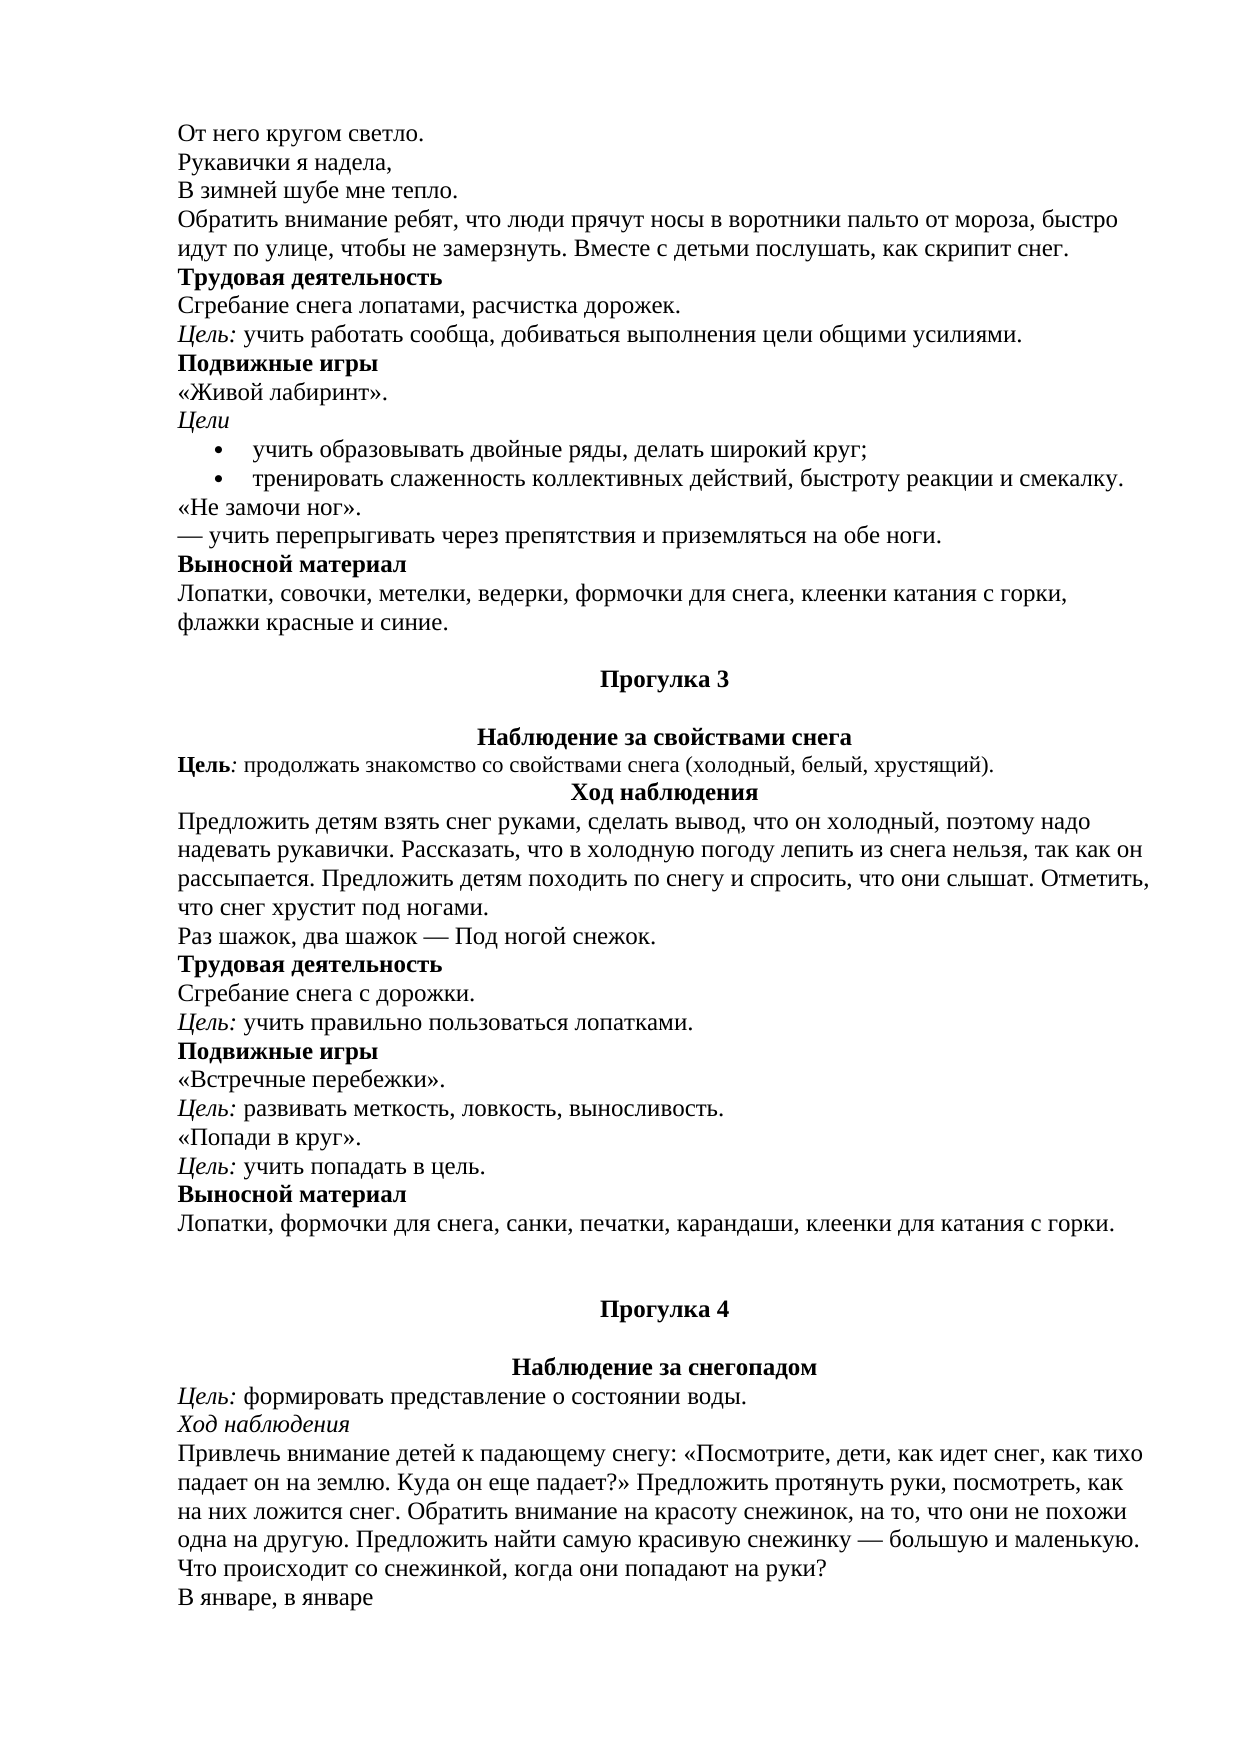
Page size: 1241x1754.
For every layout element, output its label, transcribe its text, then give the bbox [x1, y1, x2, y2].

text Подвижные игры [177, 1036, 1152, 1064]
text Подвижные игры [177, 348, 1152, 377]
text Наблюдение за снегопадом [177, 1352, 1152, 1381]
text Цель: развивать меткость, ловкость, выносливость. [177, 1093, 1152, 1122]
text «Живой лабиринт». [177, 377, 1152, 406]
text Сгребание снега лопатами, расчистка дорожек. [177, 291, 1152, 319]
text Цель: учить работать сообща, добиваться выполнения цели общими усилиями. [177, 319, 1152, 348]
text Ход наблюдения [177, 1409, 1152, 1438]
text Цель: продолжать знакомство со свойствами снега (холодный, белый, хрустящий). [177, 751, 1152, 777]
text Цель: формировать представление о состоянии воды. [177, 1381, 1152, 1409]
text Рукавички я надела, [177, 147, 1152, 176]
list тренировать слаженность коллективных действий, быстроту реакции и смекалку. [215, 463, 1152, 492]
text От него кругом светло. [177, 118, 1152, 147]
text «Попади в круг». [177, 1122, 1152, 1151]
text Цель: учить правильно пользоваться лопатками. [177, 1007, 1152, 1036]
text Трудовая деятельность [177, 262, 1152, 291]
text Выносной материал [177, 549, 1152, 578]
text «Встречные перебежки». [177, 1064, 1152, 1093]
text Привлечь внимание детей к падающему снегу: «Посмотрите, дети, как идет снег, как тихо падает он на землю. Куда он еще падает?» Предложить протянуть руки, посмотреть, как на них ложится снег. Обратить внимание на красоту снежинок, на то, что они не похожи одна на другую. Предложить найти самую красивую снежинку — большую и маленькую. Что происходит со снежинкой, когда они попадают на руки? [177, 1438, 1152, 1582]
text Цели [177, 406, 1152, 434]
list учить образовывать двойные ряды, делать широкий круг; [215, 434, 1152, 463]
text Трудовая деятельность [177, 949, 1152, 978]
text Выносной материал [177, 1179, 1152, 1208]
text Наблюдение за свойствами снега [177, 722, 1152, 751]
text В январе, в январе [177, 1582, 1152, 1611]
text Предложить детям взять снег руками, сделать вывод, что он холодный, поэтому надо надевать рукавички. Рассказать, что в холодную погоду лепить из снега нельзя, так как он рассыпается. Предложить детям походить по снегу и спросить, что они слышат. Отметить, что снег хрустит под ногами. [177, 806, 1152, 921]
text Прогулка 3 [177, 664, 1152, 693]
text «Не замочи ног». [177, 492, 1152, 521]
text Раз шажок, два шажок — Под ногой снежок. [177, 921, 1152, 949]
text Лопатки, совочки, метелки, ведерки, формочки для снега, клеенки катания с горки, флажки красные и синие. [177, 578, 1152, 636]
text — учить перепрыгивать через препятствия и приземляться на обе ноги. [177, 521, 1152, 549]
text Сгребание снега с дорожки. [177, 978, 1152, 1007]
text Лопатки, формочки для снега, санки, печатки, карандаши, клеенки для катания с горки. [177, 1208, 1152, 1237]
text Обратить внимание ребят, что люди прячут носы в воротники пальто от мороза, быстро идут по улице, чтобы не замерзнуть. Вместе с детьми послушать, как скрипит снег. [177, 204, 1152, 262]
text Цель: учить попадать в цель. [177, 1151, 1152, 1179]
text В зимней шубе мне тепло. [177, 176, 1152, 204]
text Прогулка 4 [177, 1294, 1152, 1323]
text Ход наблюдения [177, 777, 1152, 806]
